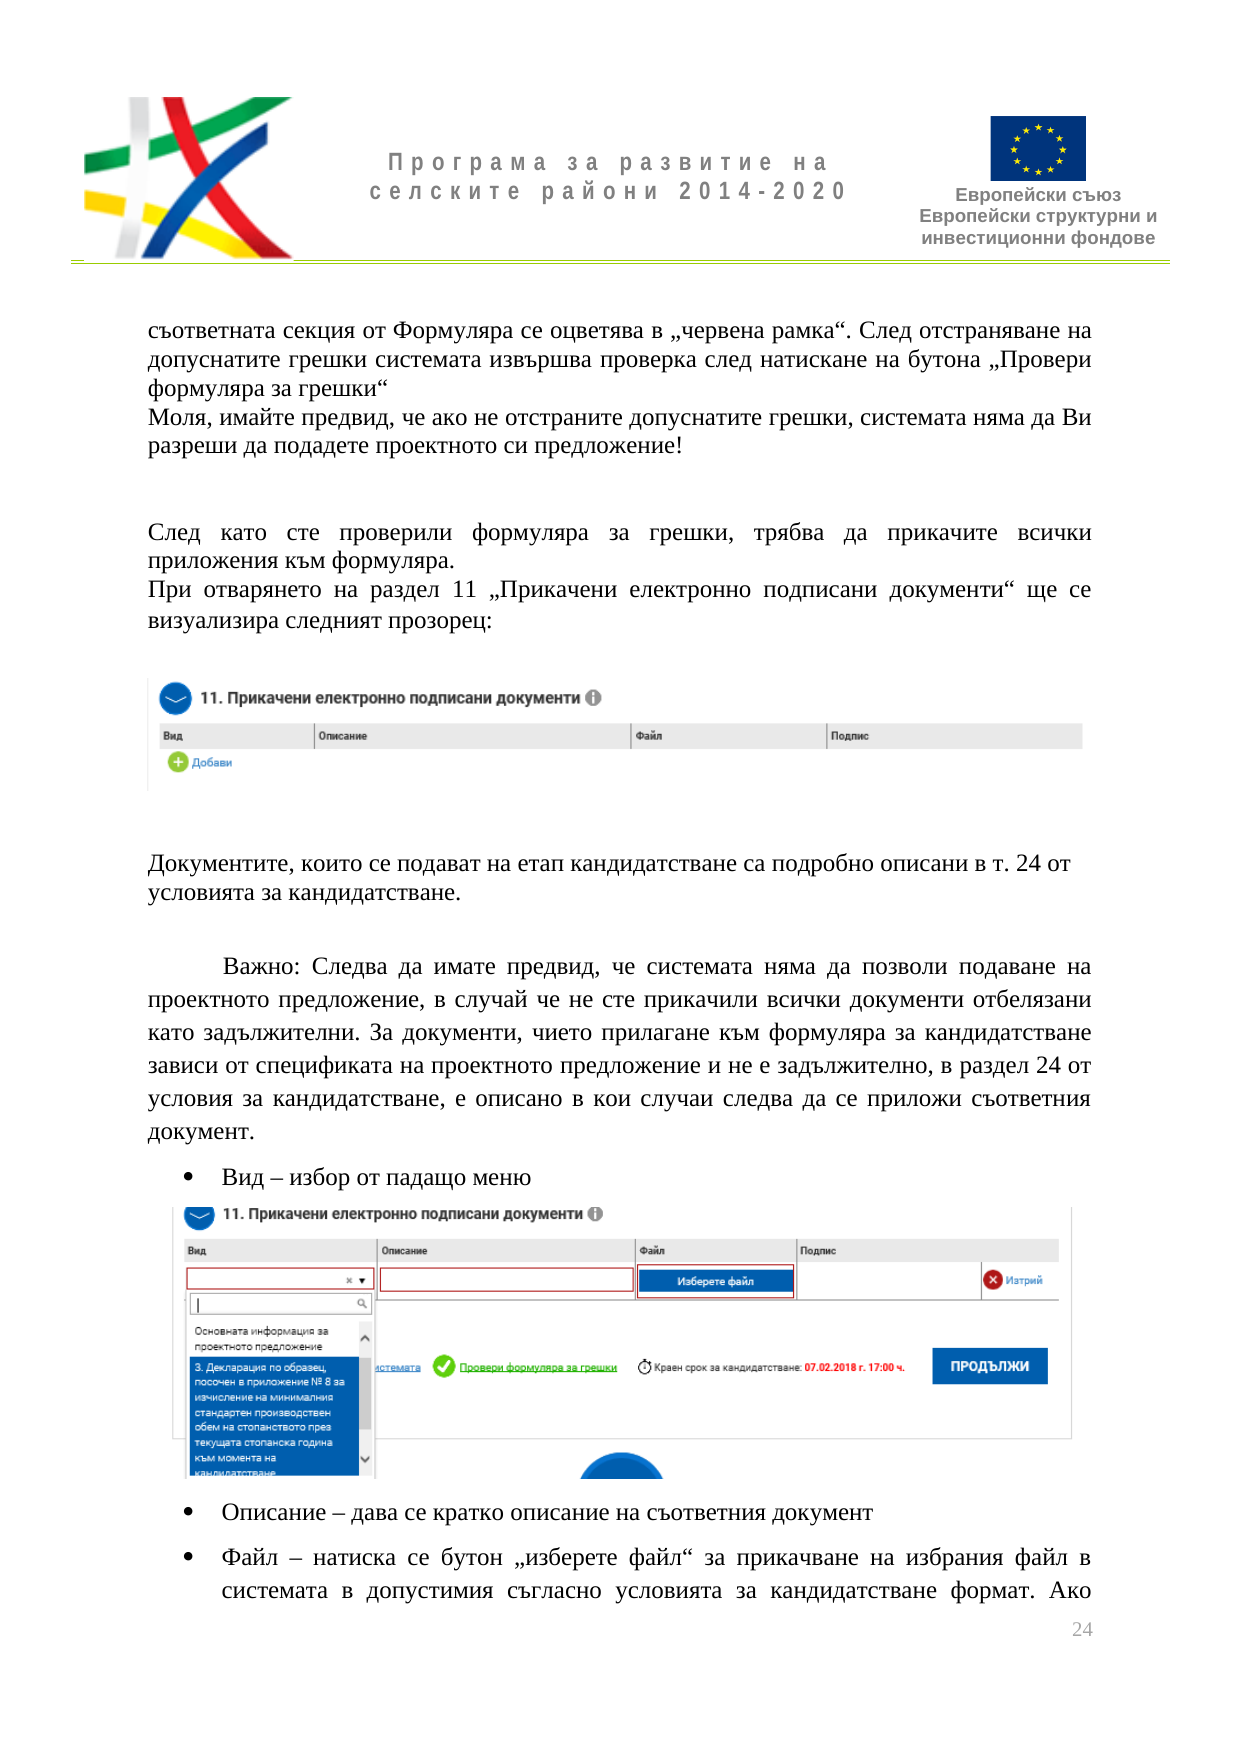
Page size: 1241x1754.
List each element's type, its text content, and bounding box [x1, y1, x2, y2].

list Вид – избор от падащо меню [184, 1162, 1093, 1191]
text При отварянето на раздел 11 „Прикачени електронно подписани документи“ ще се визуализира следният прозорец: [148, 574, 1093, 634]
list Описание – дава се кратко описание на съответния документ [184, 1497, 1093, 1526]
text Важно: Следва да имате предвид, че системата няма да позволи подаване на проектното предложение, в случай че не сте прикачили всички документи отбелязани като задължителни. За документи, чието прилагане към формуляра за кандидатстване зависи от спецификата на проектното предложение и не е задължително, в раздел 24 от условия за кандидатстване, е описано в кои случаи следва да се приложи съответния документ. [148, 951, 1093, 1145]
picture [147, 678, 1093, 791]
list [184, 1542, 1093, 1604]
text След като сте проверили формуляра за грешки, трябва да прикачите всички приложения към формуляра. [148, 517, 1093, 574]
text Документите, които се подават на етап кандидатстване са подробно описани в т. 24 от условията за кандидатстване. [148, 848, 1093, 906]
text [148, 54, 1093, 260]
picture [84, 97, 294, 261]
picture [147, 1207, 1093, 1479]
text Моля, имайте предвид, че ако не отстраните допуснатите грешки, системата няма да Ви разреши да подадете проектното си предложение! [148, 402, 1093, 459]
